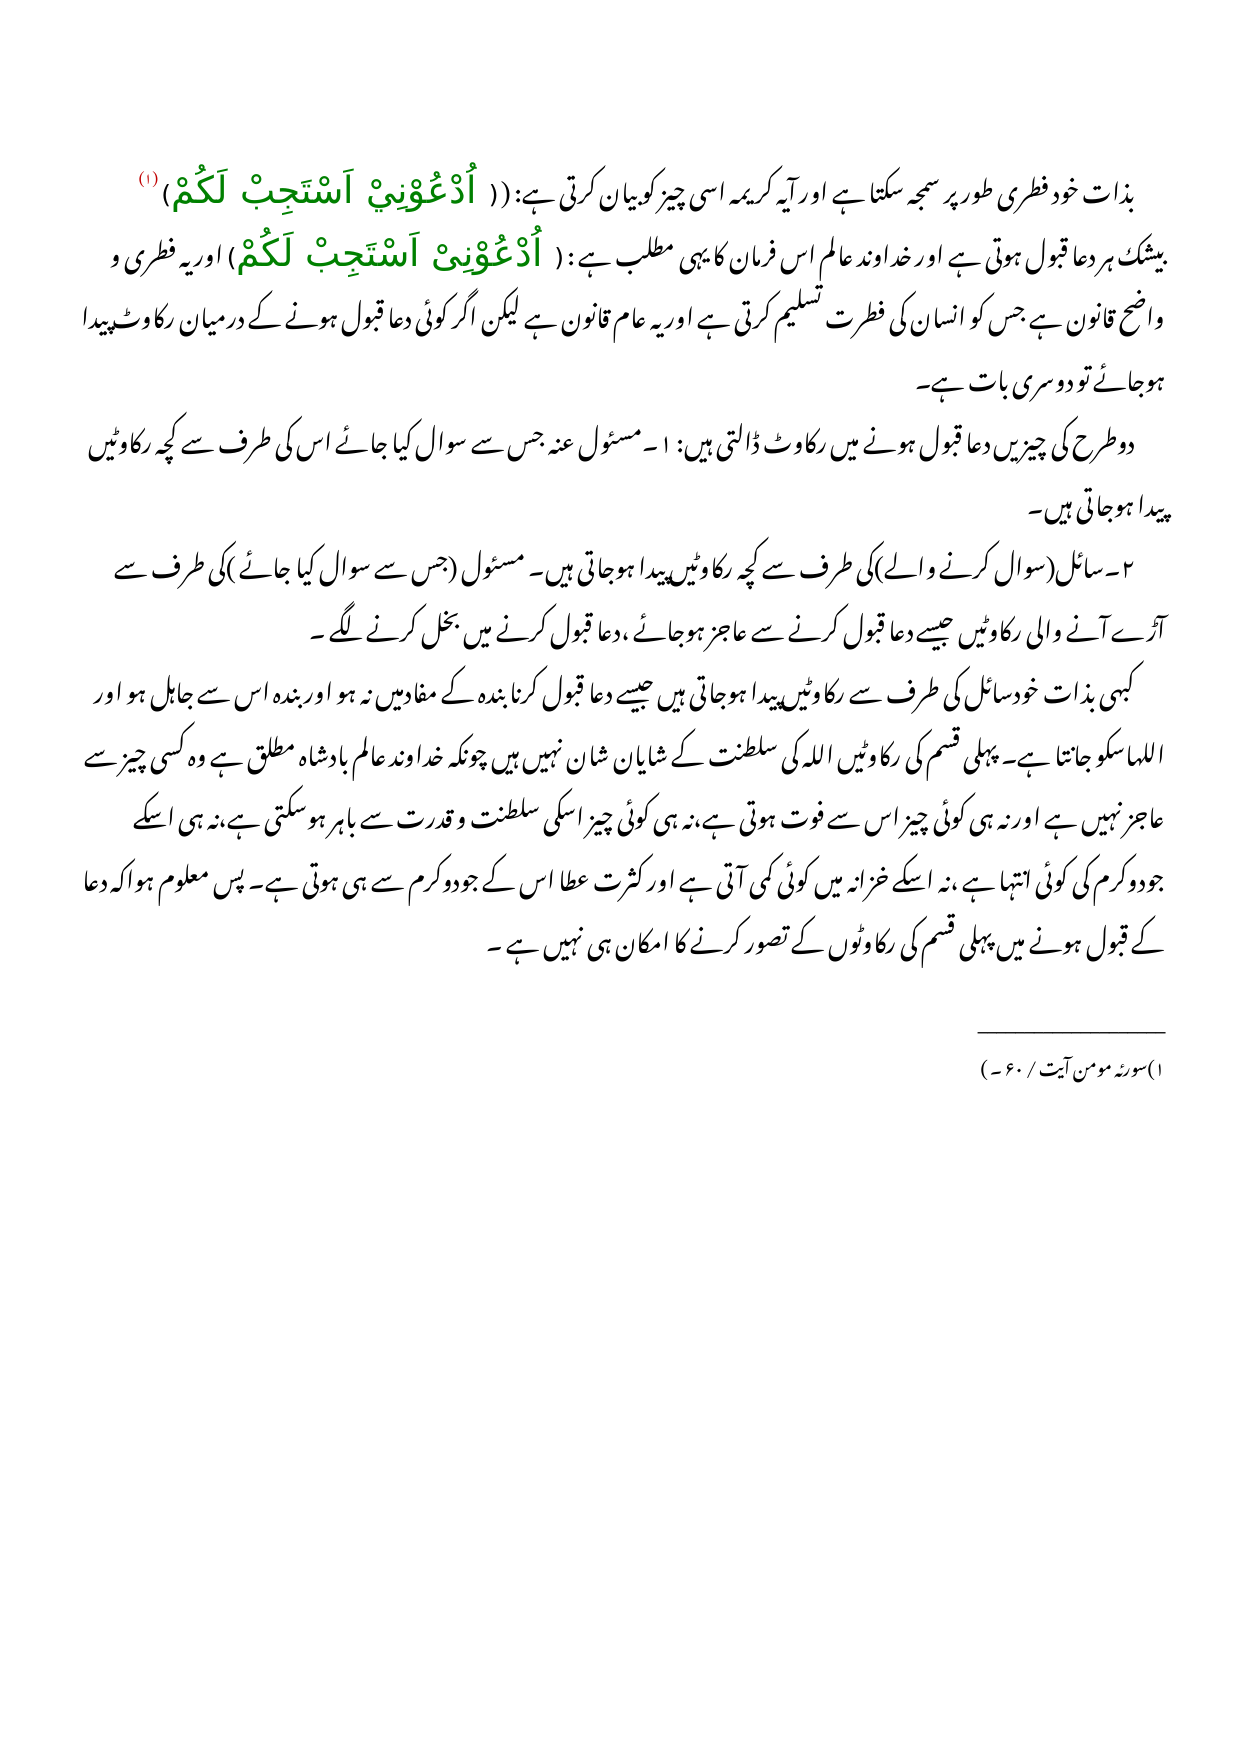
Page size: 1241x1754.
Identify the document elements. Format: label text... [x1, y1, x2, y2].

text بذات خود فطری طورپر سمجه سکتا ہے اور آیہ کریمہ اسی چيز کو بيان کرتی ہے: ( ( اُدْعُوْنِيْ اَسْتَجِبْ لَکُمْ) (١) بيشک ہر دعا قبول ہوتی ہے اور خداوند عالم اس فرمان کا یہی مطلب ہے : ( اُدْعُوْنِیْ اَسْتَجِبْ لَکُمْ) اور یہ فطری و واضح قانون ہے جس کو انسان کی فطرت تسليم کرتی ہے اور یہ عام قانون ہے ليکن اگر کوئی دعا قبول ہونے کے درميان رکاوٹ پيدا ہوجائے تو دوسری بات ہے۔ [75, 156, 1165, 406]
text ____________________ ١)سورئہ مومن آیت / ۶٠ ۔ ) [75, 994, 1165, 1087]
text دوطرح کی چيزیں دعا قبول ہونے ميں رکاوٹ ڈالتی ہيں: ١۔مسئول عنہ جس سے سوال کيا جائے اس کی طرف سے کچه رکاوڻيں پيدا ہوجاتی ہيں۔ [75, 406, 1165, 531]
text کبهی بذات خودسائل کی طرف سے رکاوڻيں پيدا ہوجاتی ہيں جيسے دعا قبول کرنا بندہ کے مفادميں نہ ہو اور بندہ اس سے جاہل ہو اور اللهاسکو جانتا ہے۔ پہلی قسم کی رکاوڻيں الله کی سلطنت کے شایان شان نہيں ہيں چونکہ خداوند عالم بادشاہ مطلق ہے وہ کسی چيز سے عاجز نہيں ہے اور نہ ہی کوئی چيز اس سے فوت ہوتی ہے،نہ ہی کوئی چيز اسکی سلطنت و قدرت سے باہر ہوسکتی ہے،نہ ہی اسکے جودوکرم کی کوئی انتہا ہے ،نہ اسکے خزانہ ميں کوئی کمی آتی ہے اور کثرت عطا اس کے جودوکرم سے ہی ہوتی ہے۔ پس معلوم ہواکہ دعا کے قبول ہونے ميں پہلی قسم کی رکاوڻوں کے تصور کرنے کا امکان ہی نہيں ہے ۔ [75, 656, 1165, 969]
text ٢۔سائل(سوال کرنے والے)کی طرف سے کچه رکاوڻيں پيدا ہوجاتی ہيں۔ مسئول (جس سے سوال کيا جائے )کی طرف سے آڑے آنے والی رکاوڻيں جيسے دعا قبول کرنے سے عاجز ہوجائے ،دعا قبول کرنے ميں بخل کرنے لگے ۔ [75, 531, 1165, 656]
